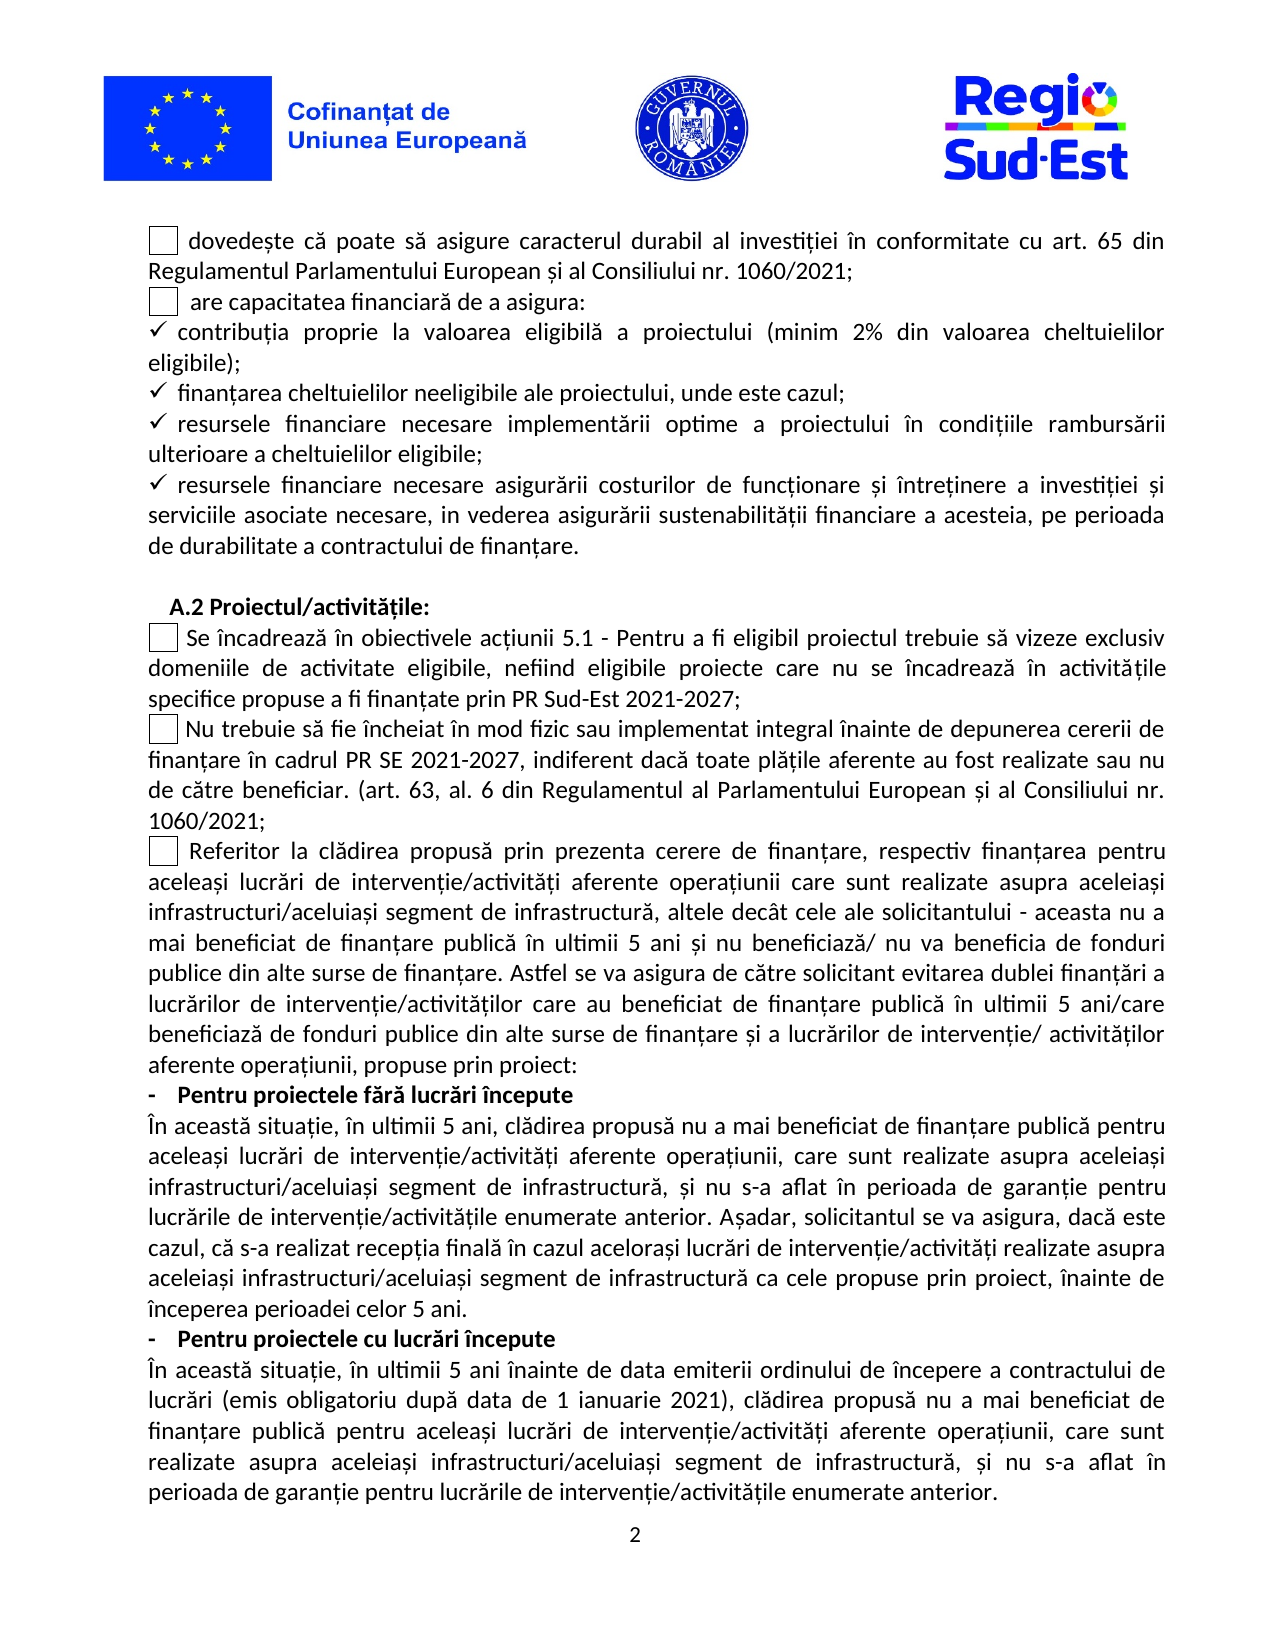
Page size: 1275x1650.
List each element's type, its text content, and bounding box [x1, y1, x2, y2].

list Pentru proiectele cu lucrări începute [148, 1324, 1167, 1354]
list Nu trebuie să fie încheiat în mod fizic sau implementat integral înainte de depunerea cererii de finanțare în cadrul PR SE 2021-2027, indiferent dacă toate plățile aferente au fost realizate sau nu de către beneficiar. (art. 63, al. 6 din Regulamentul al Parlamentului European și al Consiliului nr. 1060/2021; [148, 713, 1167, 835]
picture [103, 73, 1128, 182]
list resursele financiare necesare asigurării costurilor de funcționare și întreținere a investiției și serviciile asociate necesare, in vederea asigurării sustenabilității financiare a acesteia, pe perioada de durabilitate a contractului de finanțare. [148, 469, 1167, 561]
text În această situaţie, în ultimii 5 ani, clădirea propusă nu a mai beneficiat de finanţare publică pentru aceleași lucrări de intervenție/activități aferente operațiunii, care sunt realizate asupra aceleiași infrastructuri/aceluiași segment de infrastructură, şi nu s-a aflat în perioada de garanţie pentru lucrările de intervenție/activitățile enumerate anterior. Aşadar, solicitantul se va asigura, dacă este cazul, că s-a realizat recepţia finală în cazul acelorași lucrări de intervenție/activități realizate asupra aceleiași infrastructuri/aceluiași segment de infrastructură ca cele propuse prin proiect, înainte de începerea perioadei celor 5 ani. [148, 1110, 1167, 1324]
list contribuția proprie la valoarea eligibilă a proiectului (minim 2% din valoarea cheltuielilor eligibile); [148, 316, 1167, 377]
text Se încadrează în obiectivele acţiunii 5.1 - Pentru a fi eligibil proiectul trebuie să vizeze exclusiv domeniile de activitate eligibile, nefiind eligibile proiecte care nu se încadrează în activităţile specifice propuse a fi finanţate prin PR Sud-Est 2021-2027; [148, 622, 1167, 713]
list dovedește că poate să asigure caracterul durabil al investiției în conformitate cu art. 65 din Regulamentul Parlamentului European şi al Consiliului nr. 1060/2021; [148, 225, 1167, 286]
list resursele financiare necesare implementării optime a proiectului în condiţiile rambursării ulterioare a cheltuielilor eligibile; [148, 408, 1167, 469]
text În această situaţie, în ultimii 5 ani înainte de data emiterii ordinului de începere a contractului de lucrări (emis obligatoriu după data de 1 ianuarie 2021), clădirea propusă nu a mai beneficiat de finanţare publică pentru aceleași lucrări de intervenție/activități aferente operațiunii, care sunt realizate asupra aceleiași infrastructuri/aceluiași segment de infrastructură, şi nu s-a aflat în perioada de garanţie pentru lucrările de intervenție/activitățile enumerate anterior. [148, 1354, 1167, 1507]
list are capacitatea financiară de a asigura: [148, 286, 1167, 316]
list Referitor la clădirea propusă prin prezenta cerere de finanţare, respectiv finanţarea pentru aceleași lucrări de intervenție/activități aferente operațiunii care sunt realizate asupra aceleiași infrastructuri/aceluiași segment de infrastructură, altele decât cele ale solicitantului - aceasta nu a mai beneficiat de finanţare publică în ultimii 5 ani şi nu beneficiază/ nu va beneficia de fonduri publice din alte surse de finanţare. Astfel se va asigura de către solicitant evitarea dublei finanțări a lucrărilor de intervenție/activităților care au beneficiat de finanțare publică în ultimii 5 ani/care beneficiază de fonduri publice din alte surse de finanțare și a lucrărilor de intervenție/ activităților aferente operațiunii, propuse prin proiect: [148, 835, 1167, 1079]
list A.2 Proiectul/activitățile: [169, 591, 1167, 622]
list finanțarea cheltuielilor neeligibile ale proiectului, unde este cazul; [148, 377, 1167, 408]
list Pentru proiectele fără lucrări începute [148, 1079, 1167, 1110]
